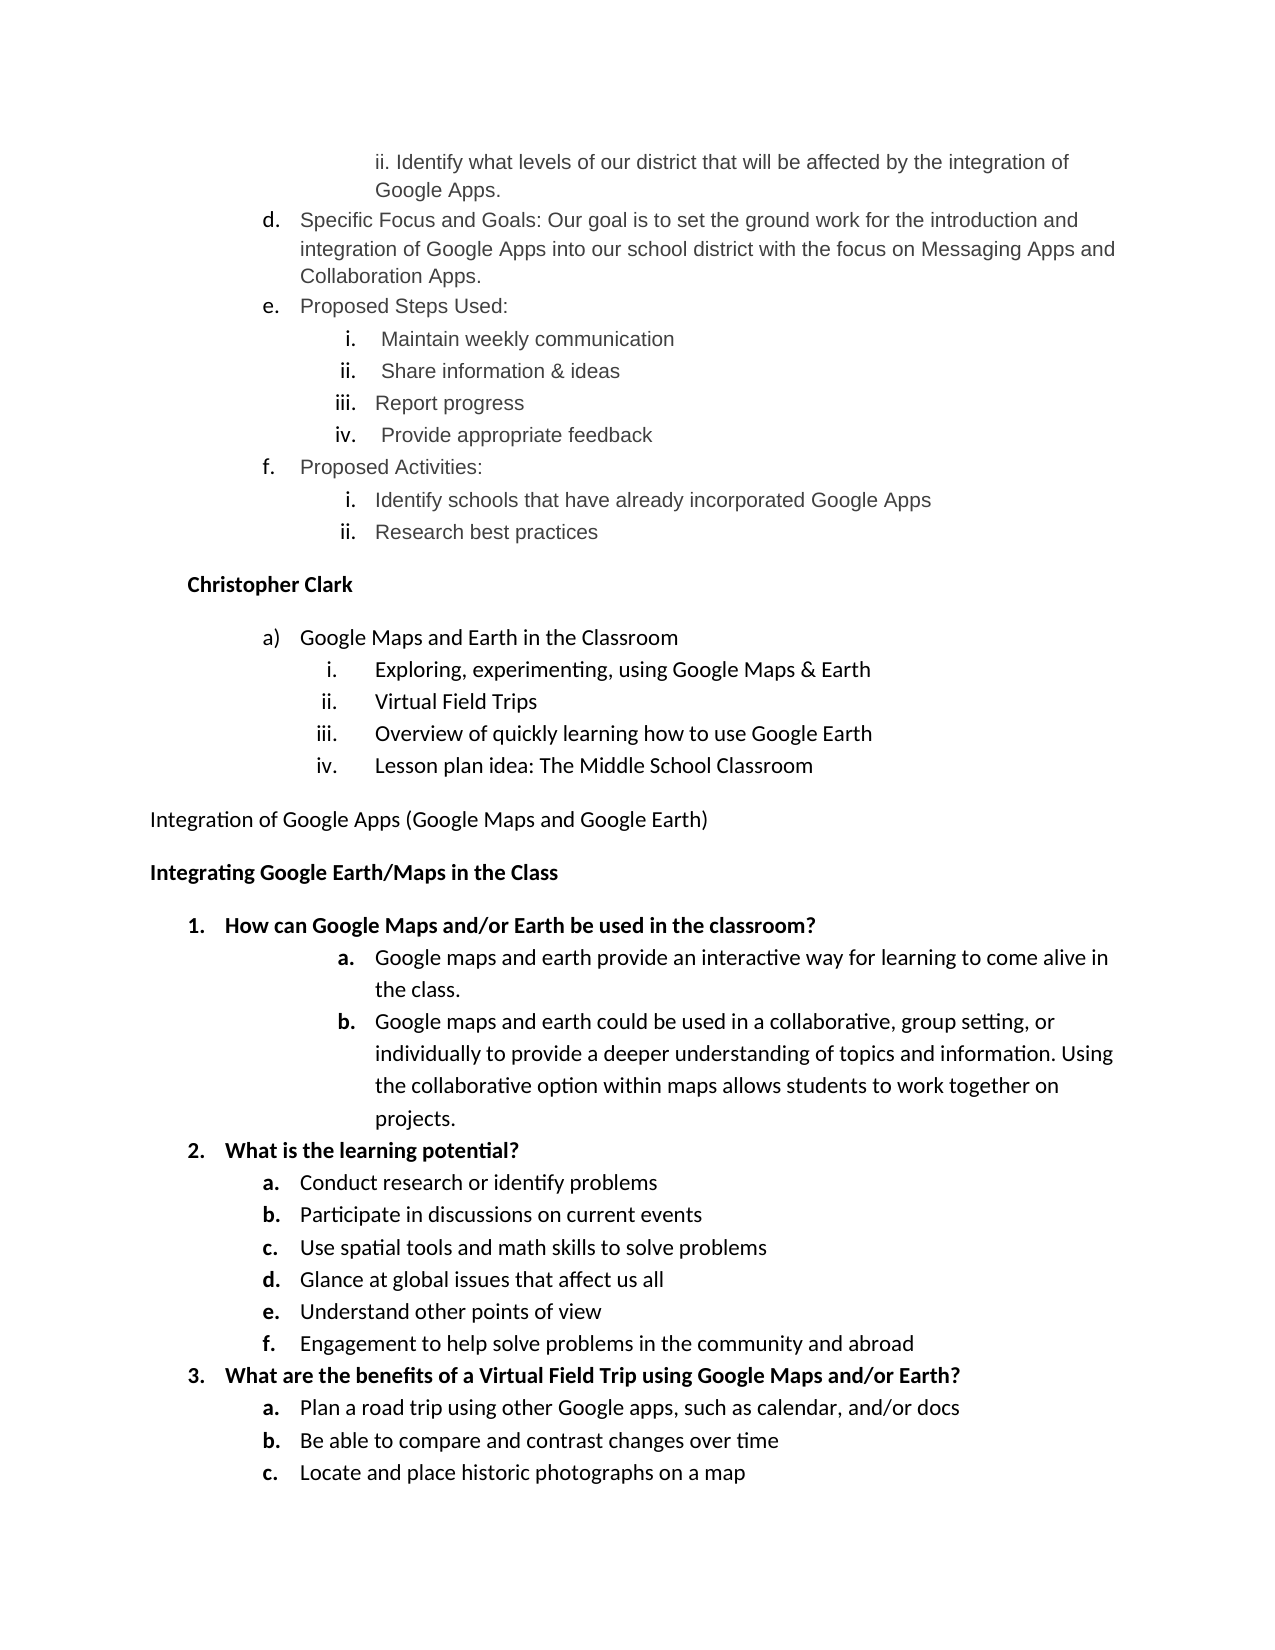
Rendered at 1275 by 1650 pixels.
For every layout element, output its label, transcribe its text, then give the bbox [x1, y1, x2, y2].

list What is the learning potential? [187, 1136, 1125, 1164]
list What are the benefits of a Virtual Field Trip using Google Maps and/or Earth? [187, 1361, 1125, 1389]
list Exploring, experimenting, using Google Maps & Earth [337, 655, 1125, 683]
list Understand other points of view [262, 1297, 1125, 1325]
list Report progress [356, 388, 1125, 416]
text Christopher Clark [187, 570, 1125, 598]
list Maintain weekly communication [356, 324, 1125, 352]
list Google maps and earth could be used in a collaborative, group setting, or individually to provide a deeper understanding of topics and information. Using the collaborative option within maps allows students to work together on projects. [337, 1007, 1125, 1132]
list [356, 150, 1125, 201]
list Overview of quickly learning how to use Google Earth [337, 719, 1125, 747]
list Be able to compare and contrast changes over time [262, 1426, 1125, 1454]
list Provide appropriate feedback [356, 420, 1125, 448]
list Identify schools that have already incorporated Google Apps [356, 485, 1125, 513]
list Proposed Steps Used: [262, 292, 1125, 319]
text Integration of Google Apps (Google Maps and Google Earth) [150, 805, 1125, 833]
text Integrating Google Earth/Maps in the Class [150, 858, 1125, 886]
list Glance at global issues that affect us all [262, 1265, 1125, 1293]
list Conduct research or identify problems [262, 1168, 1125, 1196]
list Engagement to help solve problems in the community and abroad [262, 1329, 1125, 1357]
list Specific Focus and Goals: Our goal is to set the ground work for the introduction and integration of Google Apps into our school district with the focus on Messaging Apps and Collaboration Apps. [262, 205, 1125, 288]
list Use spatial tools and math skills to solve problems [262, 1233, 1125, 1261]
list Lesson plan idea: The Middle School Classroom [337, 752, 1125, 780]
list How can Google Maps and/or Earth be used in the classroom? [187, 911, 1125, 939]
list Google maps and earth provide an interactive way for learning to come alive in the class. [337, 943, 1125, 1003]
list Participate in discussions on current events [262, 1200, 1125, 1228]
list Plan a road trip using other Google apps, such as calendar, and/or docs [262, 1393, 1125, 1422]
list Google Maps and Earth in the Classroom [262, 623, 1125, 651]
list Research best practices [356, 517, 1125, 545]
list Virtual Field Trips [337, 687, 1125, 715]
list Share information & ideas [356, 356, 1125, 384]
list Proposed Activities: [262, 452, 1125, 481]
list Locate and place historic photographs on a map [262, 1458, 1125, 1486]
